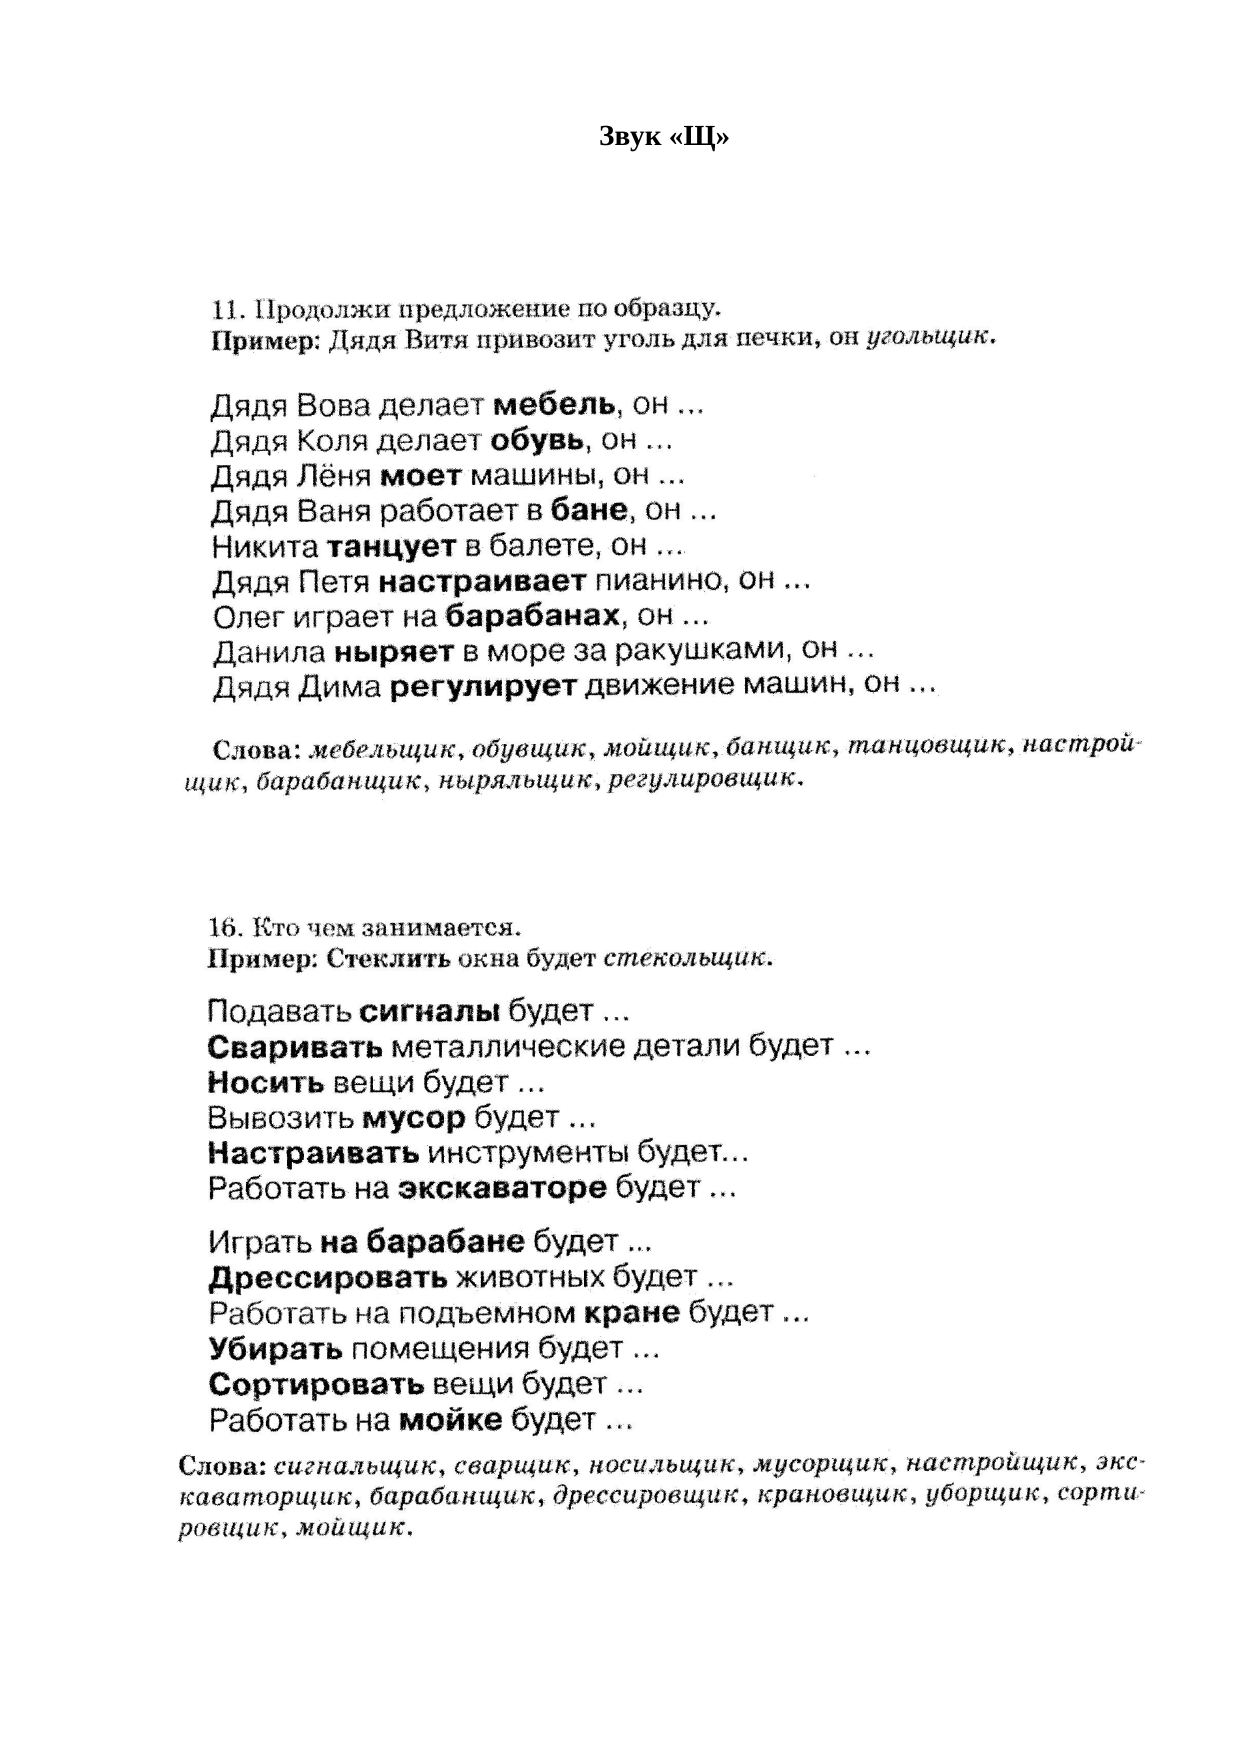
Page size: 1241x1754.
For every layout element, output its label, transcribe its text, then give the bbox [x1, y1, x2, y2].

picture [178, 296, 1151, 820]
text Звук «Щ» [177, 118, 1152, 152]
picture [177, 904, 1152, 1556]
